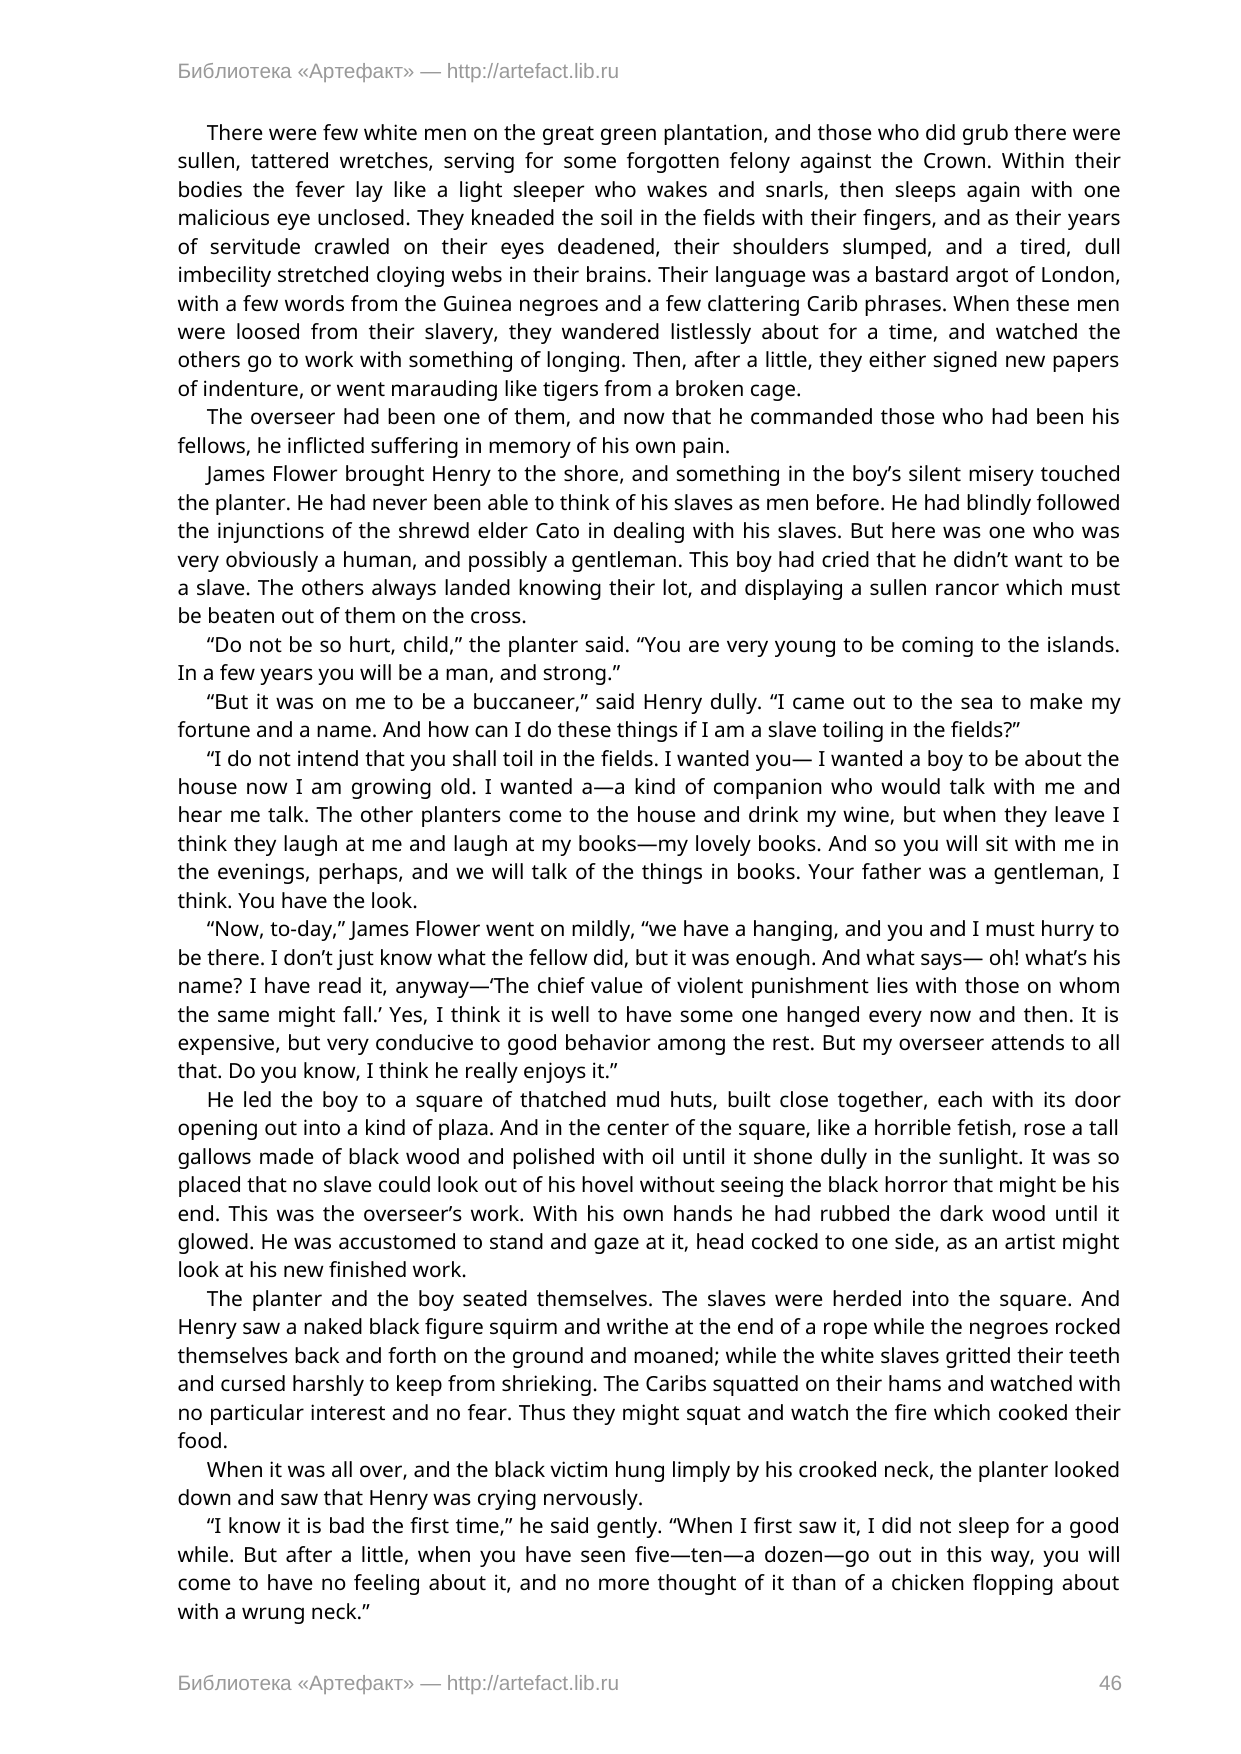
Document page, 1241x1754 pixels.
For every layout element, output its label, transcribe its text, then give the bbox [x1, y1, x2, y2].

text “Do not be so hurt, child,” the planter said. “You are very young to be coming to the islands. In a few years you will be a man, and strong.” [177, 630, 1122, 687]
text “I know it is bad the first time,” he said gently. “When I first saw it, I did not sleep for a good while. But after a little, when you have seen five—ten—a dozen—go out in this way, you will come to have no feeling about it, and no more thought of it than of a chicken flopping about with a wrung neck.” [177, 1512, 1122, 1625]
text The planter and the boy seated themselves. The slaves were herded into the square. And Henry saw a naked black figure squirm and writhe at the end of a rope while the negroes rocked themselves back and forth on the ground and moaned; while the white slaves gritted their teeth and cursed harshly to keep from shrieking. The Caribs squatted on their hams and watched with no particular interest and no fear. Thus they might squat and watch the fire which cooked their food. [177, 1284, 1122, 1455]
text There were few white men on the great green plantation, and those who did grub there were sullen, tattered wretches, serving for some forgotten felony against the Crown. Within their bodies the fever lay like a light sleeper who wakes and snarls, then sleeps again with one malicious eye unclosed. They kneaded the soil in the fields with their fingers, and as their years of servitude crawled on their eyes deadened, their shoulders slumped, and a tired, dull imbecility stretched cloying webs in their brains. Their language was a bastard argot of London, with a few words from the Guinea negroes and a few clattering Carib phrases. When these men were loosed from their slavery, they wandered listlessly about for a time, and watched the others go to work with something of longing. Then, after a little, they either signed new papers of indenture, or went marauding like tigers from a broken cage. [177, 118, 1122, 402]
text “But it was on me to be a buccaneer,” said Henry dully. “I came out to the sea to make my fortune and a name. And how can I do these things if I am a slave toiling in the fields?” [177, 687, 1122, 744]
text “I do not intend that you shall toil in the fields. I wanted you— I wanted a boy to be about the house now I am growing old. I wanted a—a kind of companion who would talk with me and hear me talk. The other planters come to the house and drink my wine, but when they leave I think they laugh at me and laugh at my books—my lovely books. And so you will sit with me in the evenings, perhaps, and we will talk of the things in books. Your father was a gentleman, I think. You have the look. [177, 744, 1122, 914]
text When it was all over, and the black victim hung limply by his crooked neck, the planter looked down and saw that Henry was crying nervously. [177, 1455, 1122, 1512]
text The overseer had been one of them, and now that he commanded those who had been his fellows, he inflicted suffering in memory of his own pain. [177, 402, 1122, 459]
text “Now, to-day,” James Flower went on mildly, “we have a hanging, and you and I must hurry to be there. I don’t just know what the fellow did, but it was enough. And what says— oh! what’s his name? I have read it, anyway—‘The chief value of violent punishment lies with those on whom the same might fall.’ Yes, I think it is well to have some one hanged every now and then. It is expensive, but very conducive to good behavior among the rest. But my overseer attends to all that. Do you know, I think he really enjoys it.” [177, 914, 1122, 1085]
text James Flower brought Henry to the shore, and something in the boy’s silent misery touched the planter. He had never been able to think of his slaves as men before. He had blindly followed the injunctions of the shrewd elder Cato in dealing with his slaves. But here was one who was very obviously a human, and possibly a gentleman. This boy had cried that he didn’t want to be a slave. The others always landed knowing their lot, and displaying a sullen rancor which must be beaten out of them on the cross. [177, 459, 1122, 630]
text He led the boy to a square of thatched mud huts, built close together, each with its door opening out into a kind of plaza. And in the center of the square, like a horrible fetish, rose a tall gallows made of black wood and polished with oil until it shone dully in the sunlight. It was so placed that no slave could look out of his hovel without seeing the black horror that might be his end. This was the overseer’s work. With his own hands he had rubbed the dark wood until it glowed. He was accustomed to stand and gaze at it, head cocked to one side, as an artist might look at his new finished work. [177, 1085, 1122, 1284]
